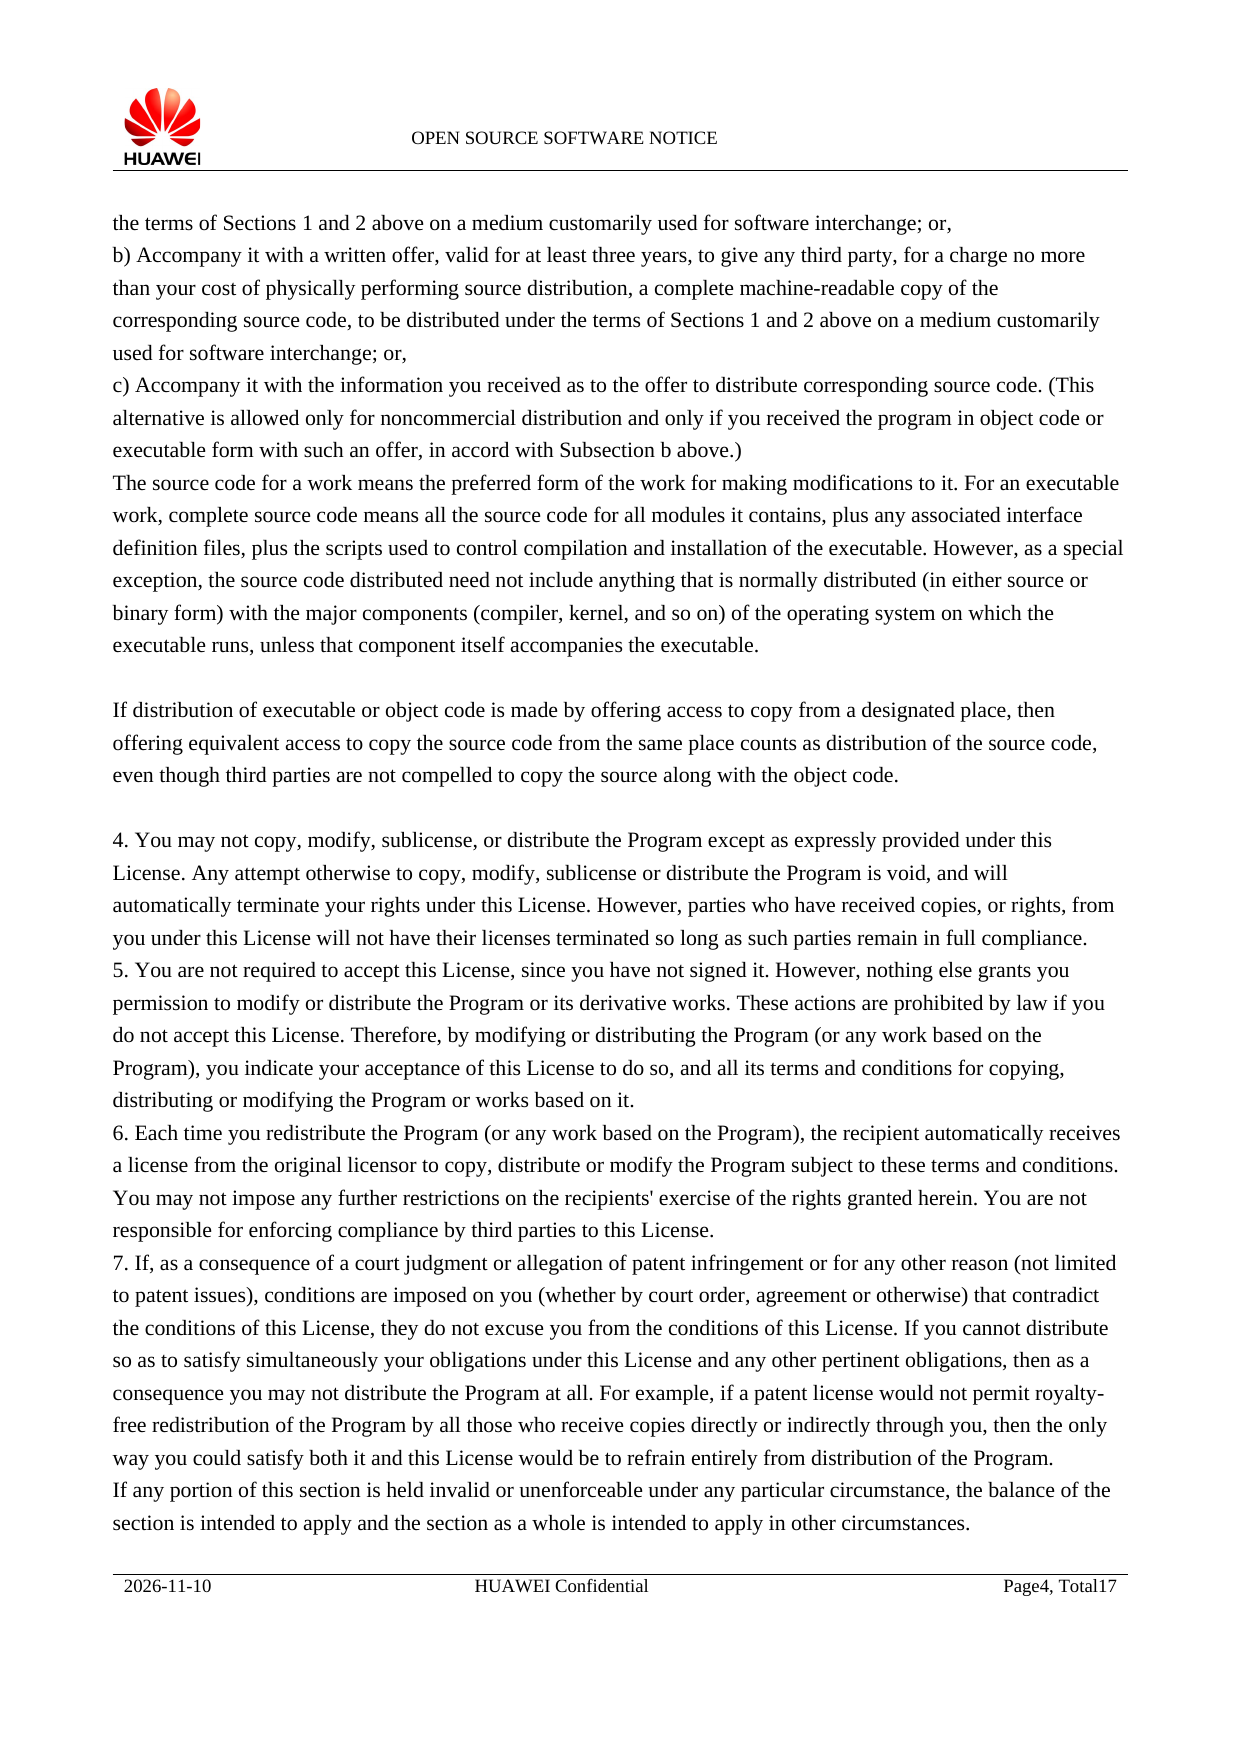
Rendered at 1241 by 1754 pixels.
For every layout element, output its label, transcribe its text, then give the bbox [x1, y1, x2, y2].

picture [124, 88, 201, 165]
